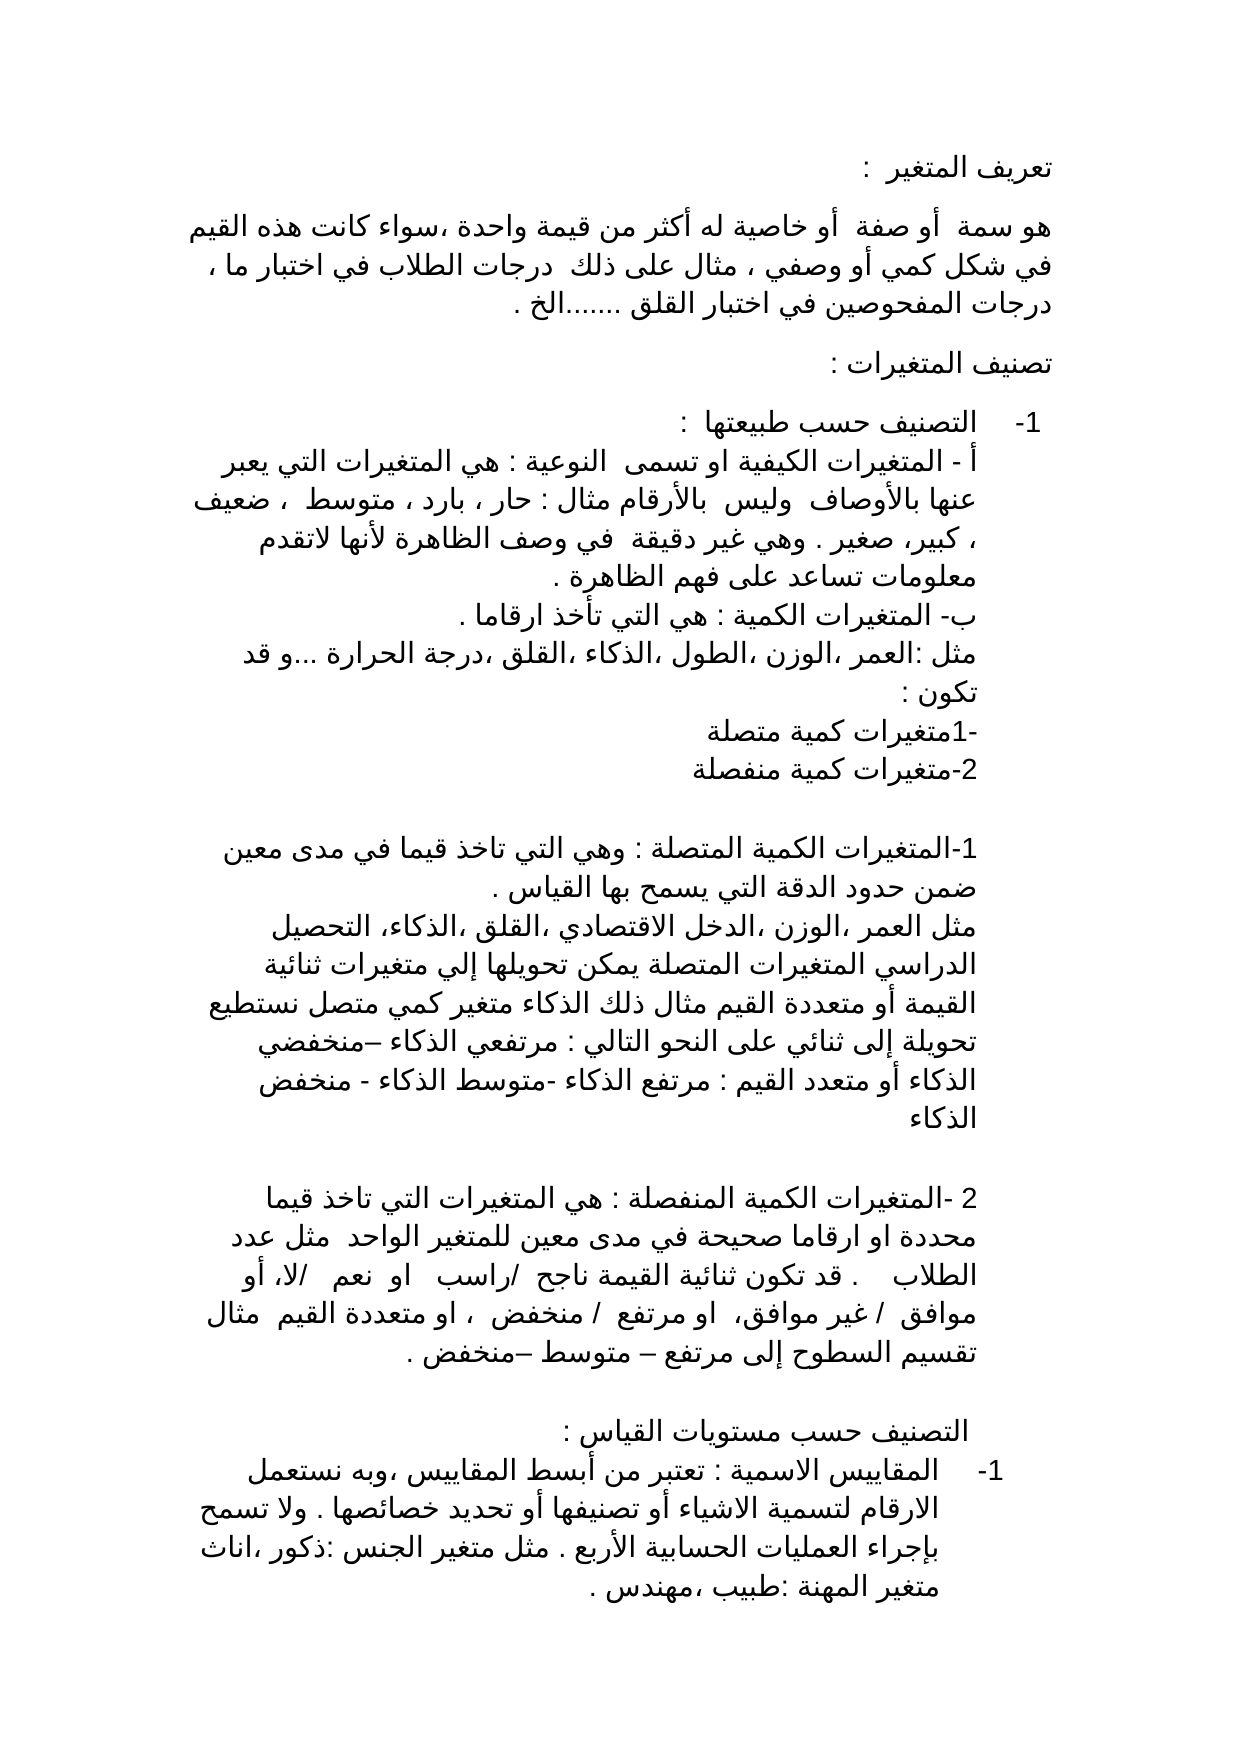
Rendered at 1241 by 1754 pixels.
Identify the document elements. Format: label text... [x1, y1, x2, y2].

list ب- المتغيرات الكمية : هي التي تأخذ ارقاما . مثل :العمر ،الوزن ،الطول ،الذكاء ،القلق ،درجة الحرارة ...و قد تكون : [187, 598, 978, 708]
list -1متغيرات كمية متصلة [187, 713, 978, 747]
list 2 -المتغيرات الكمية المنفصلة : هي المتغيرات التي تاخذ قيما محددة او ارقاما صحيحة في مدى معين للمتغير الواحد مثل عدد الطلاب . قد تكون ثنائية القيمة ناجح /راسب او نعم /لا، أو موافق / غير موافق، او مرتفع / منخفض ، او متعددة القيم مثال تقسيم السطوح إلى مرتفع – متوسط –منخفض . [187, 1181, 978, 1368]
list 1-المتغيرات الكمية المتصلة : وهي التي تاخذ قيما في مدى معين ضمن حدود الدقة التي يسمح بها القياس . [187, 832, 978, 904]
text تصنيف المتغيرات : [187, 346, 1053, 379]
text هو سمة أو صفة أو خاصية له أكثر من قيمة واحدة ،سواء كانت هذه القيم في شكل كمي أو وصفي ، مثال على ذلك درجات الطلاب في اختبار ما ، درجات المفحوصين في اختبار القلق .......الخ . [187, 209, 1053, 320]
list 2-متغيرات كمية منفصلة [187, 752, 978, 786]
list مثل العمر ،الوزن ،الدخل الاقتصادي ،القلق ،الذكاء، التحصيل الدراسي المتغيرات المتصلة يمكن تحويلها إلي متغيرات ثنائية القيمة أو متعددة القيم مثال ذلك الذكاء متغير كمي متصل نستطيع تحويلة إلى ثنائي على النحو التالي : مرتفعي الذكاء –منخفضي الذكاء أو متعدد القيم : مرتفع الذكاء -متوسط الذكاء - منخفض الذكاء [187, 909, 978, 1135]
text تعريف المتغير : [187, 150, 1053, 183]
list التصنيف حسب طبيعتها : [187, 405, 1015, 439]
list أ - المتغيرات الكيفية او تسمى النوعية : هي المتغيرات التي يعبر عنها بالأوصاف وليس بالأرقام مثال : حار ، بارد ، متوسط ، ضعيف ، كبير، صغير . وهي غير دقيقة في وصف الظاهرة لأنها لاتقدم معلومات تساعد على فهم الظاهرة . [187, 444, 978, 593]
list التصنيف حسب مستويات القياس : [187, 1414, 978, 1448]
list المقاييس الاسمية : تعتبر من أبسط المقاييس ،وبه نستعمل الارقام لتسمية الاشياء أو تصنيفها أو تحديد خصائصها . ولا تسمح بإجراء العمليات الحسابية الأربع . مثل متغير الجنس :ذكور ،اناث متغير المهنة :طبيب ،مهندس . [187, 1453, 978, 1602]
